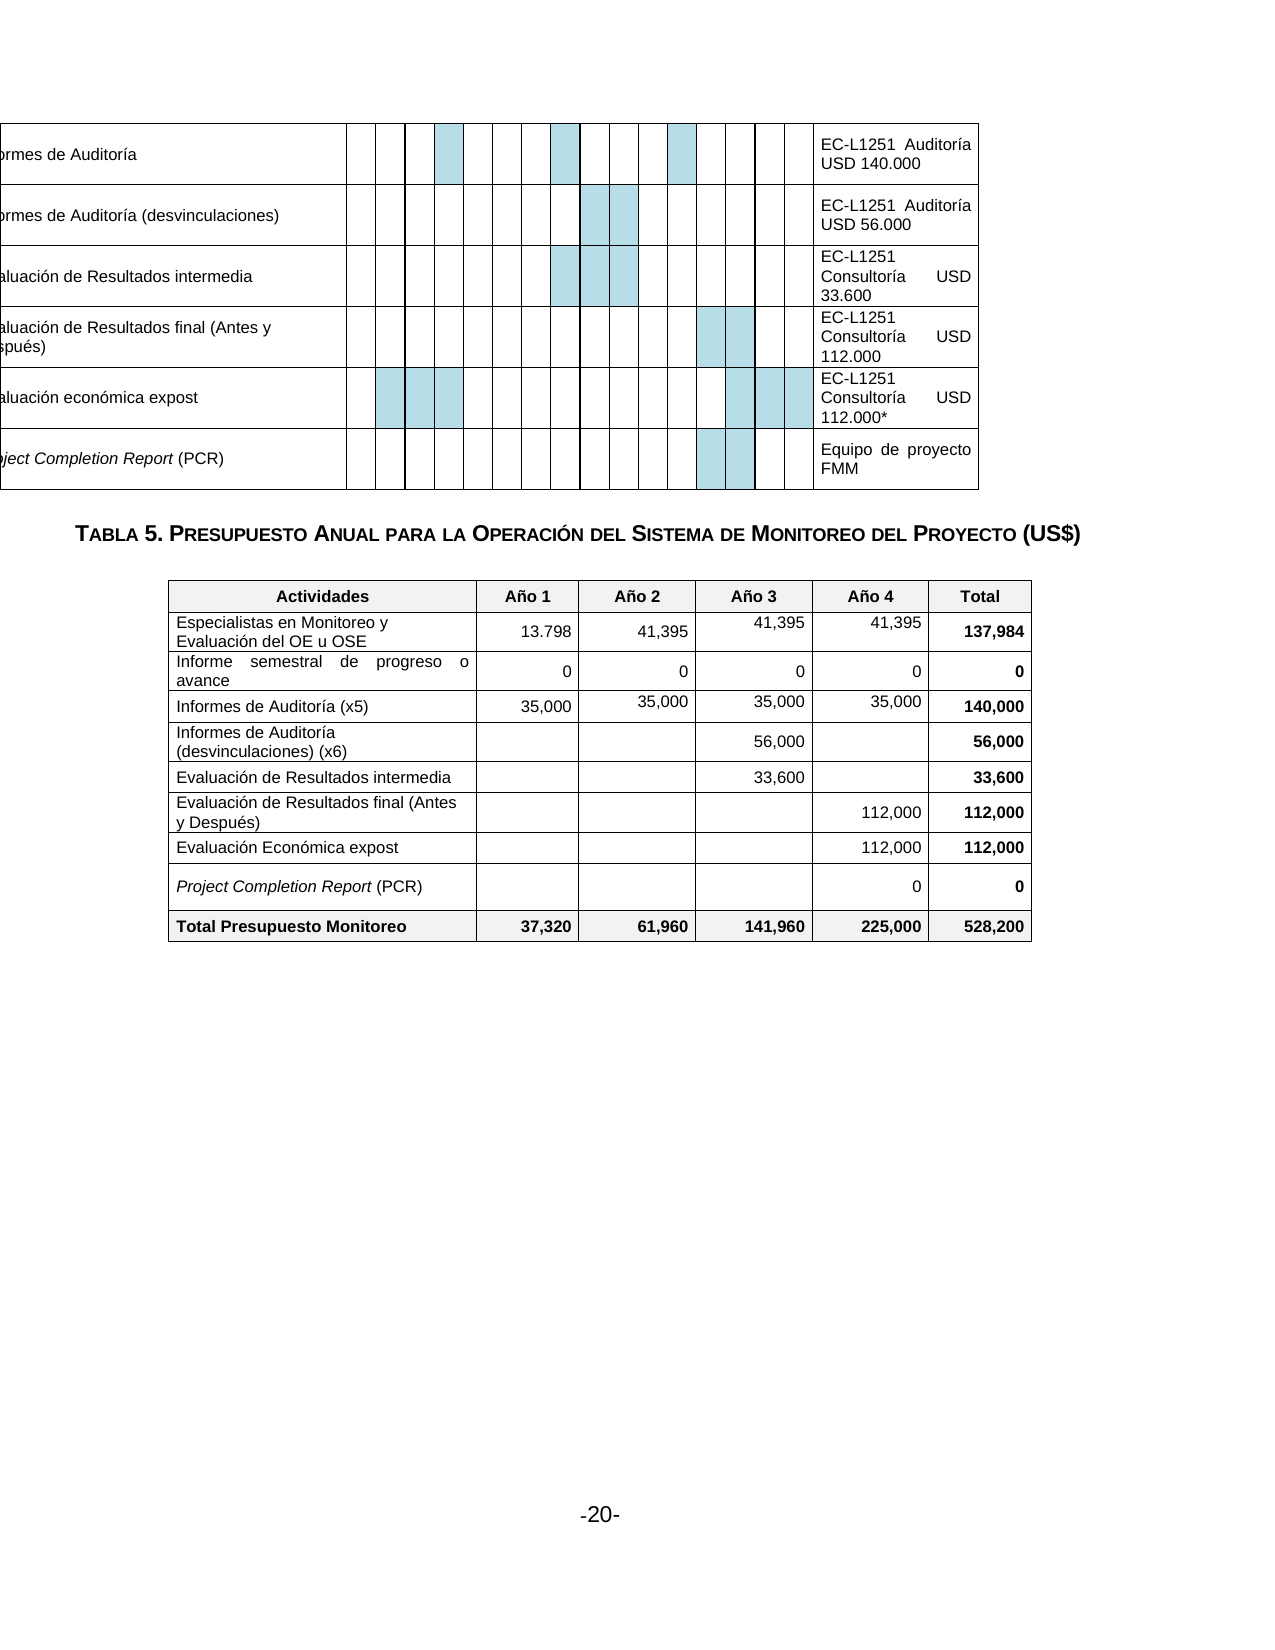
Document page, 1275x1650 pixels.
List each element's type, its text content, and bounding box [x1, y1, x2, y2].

table_cell [726, 246, 754, 306]
table_cell [347, 429, 375, 489]
table_cell [435, 307, 463, 367]
table_cell [696, 864, 812, 910]
table_cell Evaluación de Resultados final (Antes y Después) [169, 793, 476, 832]
table_cell 33,600 [696, 762, 812, 792]
table_cell [464, 246, 492, 306]
table_cell [813, 762, 928, 792]
table_cell 112,000 [813, 793, 928, 832]
table_header Año 4 [813, 581, 928, 612]
table_cell [522, 246, 550, 306]
table_cell 0 [929, 864, 1031, 910]
table_cell [610, 429, 638, 489]
table_cell [726, 185, 754, 245]
table_cell Informes de Auditoría (desvinculaciones) [1, 185, 346, 245]
table_cell [610, 185, 638, 245]
table_cell 0 [929, 652, 1031, 690]
table_cell [376, 368, 404, 428]
table_cell [464, 368, 492, 428]
table_cell 37,320 [477, 911, 578, 941]
table_cell [610, 124, 638, 184]
table_cell [551, 185, 579, 245]
table_cell Informes de Auditoría (x5) [169, 691, 476, 722]
table_cell [406, 124, 434, 184]
table_cell EC-L1251 Consultoría USD 112.000* [814, 368, 978, 428]
table_header Año 3 [696, 581, 812, 612]
table_cell [347, 124, 375, 184]
table_cell 41,395 [696, 613, 812, 651]
table_cell 13.798 [477, 613, 578, 651]
table_cell 35,000 [579, 691, 695, 722]
table_header Año 1 [477, 581, 578, 612]
table_cell [581, 429, 609, 489]
table_cell 112,000 [813, 833, 928, 863]
table_cell Evaluación económica expost [1, 368, 346, 428]
table_cell Project Completion Report (PCR) [1, 429, 346, 489]
table_cell [493, 246, 521, 306]
table_cell [376, 307, 404, 367]
table_cell [610, 246, 638, 306]
table_cell [551, 307, 579, 367]
table_cell [493, 429, 521, 489]
table_cell [477, 762, 578, 792]
table_cell [668, 429, 696, 489]
table_cell [579, 762, 695, 792]
table_cell [551, 124, 579, 184]
table_cell Especialistas en Monitoreo y Evaluación del OE u OSE [169, 613, 476, 651]
table_cell 61,960 [579, 911, 695, 941]
table_cell [493, 185, 521, 245]
table_cell [579, 833, 695, 863]
table_cell [376, 124, 404, 184]
table_cell [756, 185, 784, 245]
table_cell Evaluación de Resultados intermedia [1, 246, 346, 306]
table_cell Evaluación de Resultados final (Antes y después) [1, 307, 346, 367]
table_cell [435, 368, 463, 428]
table_cell [435, 185, 463, 245]
table_cell EC-L1251 Consultoría USD 33.600 [814, 246, 978, 306]
table_cell [464, 124, 492, 184]
table_cell Equipo de proyecto FMM [814, 429, 978, 489]
table_cell [493, 307, 521, 367]
table_cell 56,000 [696, 723, 812, 761]
table_cell [347, 246, 375, 306]
table_cell [579, 723, 695, 761]
table_cell [756, 246, 784, 306]
table_cell [785, 429, 813, 489]
table_cell [610, 368, 638, 428]
table_cell [639, 368, 667, 428]
table_cell [522, 185, 550, 245]
table_cell EC-L1251 Auditoría USD 140.000 [814, 124, 978, 184]
table_cell [639, 185, 667, 245]
table_cell [668, 185, 696, 245]
table_cell EC-L1251 Consultoría USD 112.000 [814, 307, 978, 367]
table_cell 0 [813, 864, 928, 910]
table_cell Informes de Auditoría [1, 124, 346, 184]
table_cell Evaluación Económica expost [169, 833, 476, 863]
table_cell 225,000 [813, 911, 928, 941]
table_cell [477, 723, 578, 761]
table_cell [551, 246, 579, 306]
table_header Actividades [169, 581, 476, 612]
table_cell Informes de Auditoría (desvinculaciones) (x6) [169, 723, 476, 761]
table_cell [581, 185, 609, 245]
table_cell [435, 246, 463, 306]
table_cell [581, 124, 609, 184]
table_cell 0 [579, 652, 695, 690]
table_cell [581, 307, 609, 367]
table_cell [347, 368, 375, 428]
table_cell [522, 429, 550, 489]
table_cell Evaluación de Resultados intermedia [169, 762, 476, 792]
table_cell [813, 723, 928, 761]
table_cell [785, 246, 813, 306]
table_cell 140,000 [929, 691, 1031, 722]
table_cell [493, 124, 521, 184]
table_cell [756, 429, 784, 489]
table_cell 137,984 [929, 613, 1031, 651]
table_cell 112,000 [929, 833, 1031, 863]
table_cell [756, 124, 784, 184]
table_cell [697, 185, 725, 245]
table_cell [406, 185, 434, 245]
table_cell 33,600 [929, 762, 1031, 792]
table_cell [435, 124, 463, 184]
table_cell [697, 124, 725, 184]
table_cell [639, 429, 667, 489]
table_cell 0 [477, 652, 578, 690]
table_cell [493, 368, 521, 428]
table_cell [639, 307, 667, 367]
table_cell [639, 246, 667, 306]
table_cell 0 [696, 652, 812, 690]
table_cell Informe semestral de progreso o avance [169, 652, 476, 690]
table_cell [697, 429, 725, 489]
table_cell [697, 307, 725, 367]
table_cell Total Presupuesto Monitoreo [169, 911, 476, 941]
table_cell [581, 368, 609, 428]
table_cell [464, 307, 492, 367]
table_cell [464, 429, 492, 489]
table_cell 528,200 [929, 911, 1031, 941]
text Tabla 5. Presupuesto Anual para la Operación del Sistema de Monitoreo del Proyecto (US$) [75, 520, 1172, 546]
table_cell [756, 307, 784, 367]
table_cell [551, 368, 579, 428]
table_cell 56,000 [929, 723, 1031, 761]
table_cell [522, 307, 550, 367]
table_cell [668, 307, 696, 367]
table_cell [785, 368, 813, 428]
table_cell [435, 429, 463, 489]
table_cell [477, 864, 578, 910]
table_cell [522, 368, 550, 428]
table_cell [406, 368, 434, 428]
table_cell [639, 124, 667, 184]
table_cell [376, 185, 404, 245]
table_cell [785, 124, 813, 184]
table_cell [464, 185, 492, 245]
table_cell [785, 185, 813, 245]
table_cell [726, 124, 754, 184]
table_cell [756, 368, 784, 428]
table_cell [668, 124, 696, 184]
table_cell [726, 307, 754, 367]
table_cell 41,395 [579, 613, 695, 651]
table_cell 35,000 [477, 691, 578, 722]
table_cell 41,395 [813, 613, 928, 651]
table_cell [697, 246, 725, 306]
table_cell [579, 864, 695, 910]
table_cell 141,960 [696, 911, 812, 941]
table_cell [522, 124, 550, 184]
table_cell [726, 368, 754, 428]
table_cell [347, 307, 375, 367]
table_cell [376, 429, 404, 489]
table_cell [347, 185, 375, 245]
table_cell EC-L1251 Auditoría USD 56.000 [814, 185, 978, 245]
table_cell [406, 246, 434, 306]
table_cell [406, 307, 434, 367]
table_cell [785, 307, 813, 367]
table_cell [579, 793, 695, 832]
table_cell [726, 429, 754, 489]
table_cell [477, 833, 578, 863]
table_cell [696, 833, 812, 863]
table_cell [668, 368, 696, 428]
table_cell [697, 368, 725, 428]
table_cell 35,000 [813, 691, 928, 722]
table_cell 0 [813, 652, 928, 690]
table_cell [581, 246, 609, 306]
table_cell [668, 246, 696, 306]
table_cell [610, 307, 638, 367]
table_cell [696, 793, 812, 832]
table_cell 35,000 [696, 691, 812, 722]
table_header Total [929, 581, 1031, 612]
table_cell [551, 429, 579, 489]
table_cell Project Completion Report (PCR) [169, 864, 476, 910]
table_cell 112,000 [929, 793, 1031, 832]
table_cell [477, 793, 578, 832]
table_header Año 2 [579, 581, 695, 612]
table_cell [376, 246, 404, 306]
table_cell [406, 429, 434, 489]
